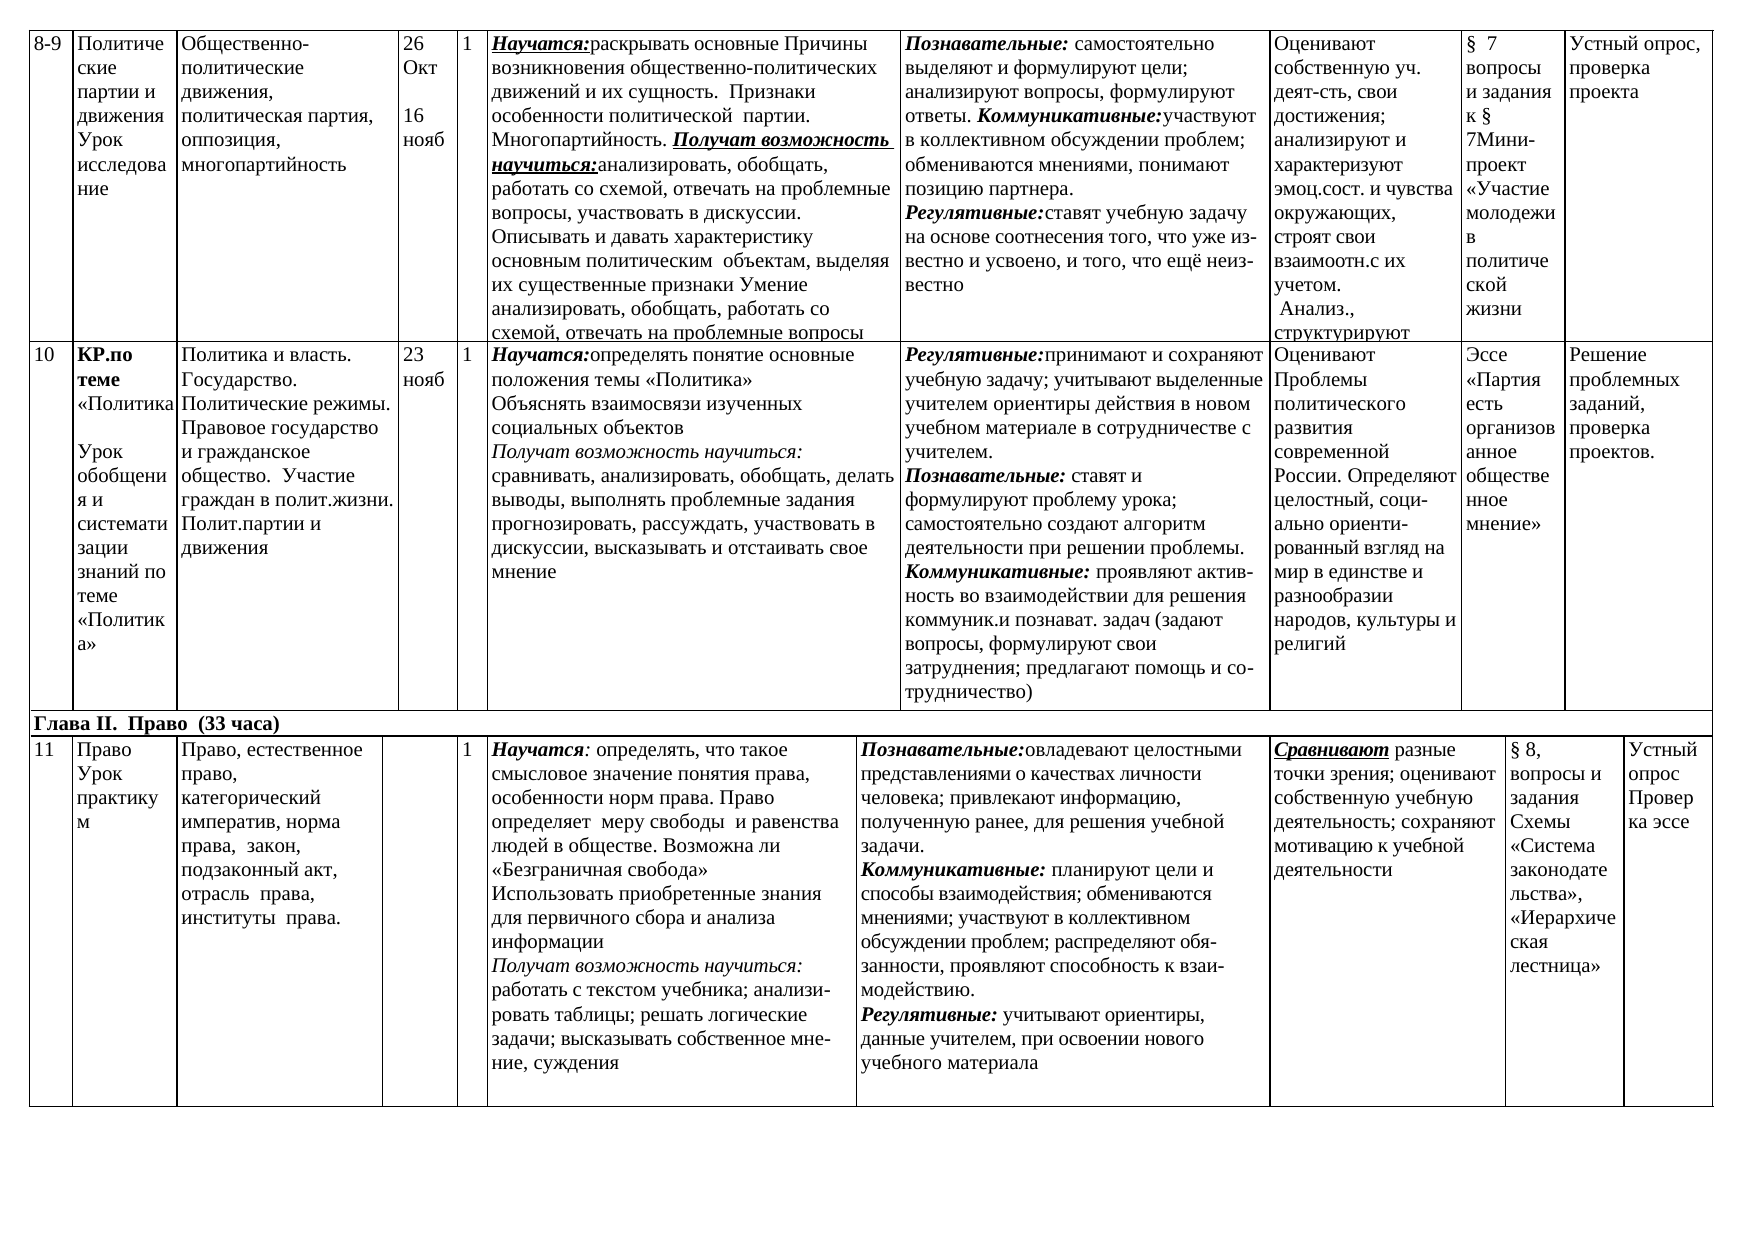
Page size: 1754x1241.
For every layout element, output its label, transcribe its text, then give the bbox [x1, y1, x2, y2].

table_cell 11 [30, 736, 72, 1106]
table_cell § 7 вопросы и задания к § 7Мини-проект «Участие молодежи в политической жизни [1462, 31, 1564, 341]
table_cell Общественно-политические движения, политическая партия, оппозиция, многопартийность [178, 31, 398, 341]
table_cell 26 Окт 16 нояб [399, 31, 457, 341]
table_cell 1 [458, 31, 487, 341]
table_cell Право, естественное право, категорический императив, норма права, закон, подзаконный акт, отрасль права, институты права. [178, 737, 382, 1106]
table_cell 1 [458, 737, 487, 1106]
table_cell Глава II. Право (33 часа) [30, 711, 1712, 735]
table_cell 23 нояб [399, 342, 457, 709]
table_cell Оценивают Проблемы политического развития современной России. Определяют целостный, социально ориентированный взгляд на мир в единстве и разнообразии народов, культуры и религий [1271, 342, 1461, 709]
table_cell 8-9 [30, 31, 72, 341]
table_cell Сравнивают разные точки зрения; оценивают собственную учебную деятельность; сохраняют мотивацию к учебной деятельности [1271, 737, 1505, 1106]
table_cell Право Урок практикум [73, 737, 176, 1106]
table_cell § 8, вопросы и задания Схемы «Система законодательства», «Иерархическая лестница» [1506, 737, 1623, 1106]
table_cell 10 [30, 342, 72, 709]
table_cell Политические партии и движения Урок исследование [74, 31, 176, 341]
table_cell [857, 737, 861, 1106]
table_cell Устный опрос Проверка эссе [1625, 737, 1712, 1106]
table_cell Политика и власть. Государство. Политические режимы. Правовое государство и гражданское общество. Участие граждан в полит.жизни. Полит.партии и движения [178, 342, 398, 709]
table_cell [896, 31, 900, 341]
table_cell [383, 737, 457, 1106]
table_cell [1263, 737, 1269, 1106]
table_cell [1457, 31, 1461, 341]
table_cell 1 [458, 342, 487, 709]
table_cell КР.по теме «Политика Урок обобщения и систематизации знаний по теме «Политика» [74, 342, 176, 709]
table_cell Устный опрос, проверка проекта [1566, 31, 1712, 341]
table_cell Научатся:определять понятие основные положения темы «Политика» Объяснять взаимосвязи изученных социальных объектов Получат возможность научиться: сравнивать, анализировать, обобщать, делать выводы, выполнять проблемные задания прогнозировать, рассуждать, участвовать в дискуссии, высказывать и отстаивать свое мнение [488, 342, 900, 709]
table_cell Решение проблемных заданий, проверка проектов. [1566, 342, 1712, 709]
table_cell Научатся: определять, что такое смысловое значение понятия права, особенности норм права. Право определяет меру свободы и равенства людей в обществе. Возможна ли «Безграничная свобода» Использовать приобретенные знания для первичного сбора и анализа информации Получат возможность научиться: работать с текстом учебника; анализировать таблицы; решать логические задачи; высказывать собственное мнение, суждения [488, 737, 856, 1106]
table_cell Регулятивные:принимают и сохраняют учебную задачу; учитывают выделенные учителем ориентиры действия в новом учебном материале в сотрудничестве с учителем. Познавательные: ставят и формулируют проблему урока; самостоятельно создают алгоритм деятельности при решении проблемы. Коммуникативные: проявляют активность во взаимодействии для решения коммуник.и познават. задач (задают вопросы, формулируют свои затруднения; предлагают помощь и сотрудничество) [901, 342, 1269, 709]
table_cell Эссе «Партия есть организованное общественное мнение» [1462, 342, 1564, 709]
